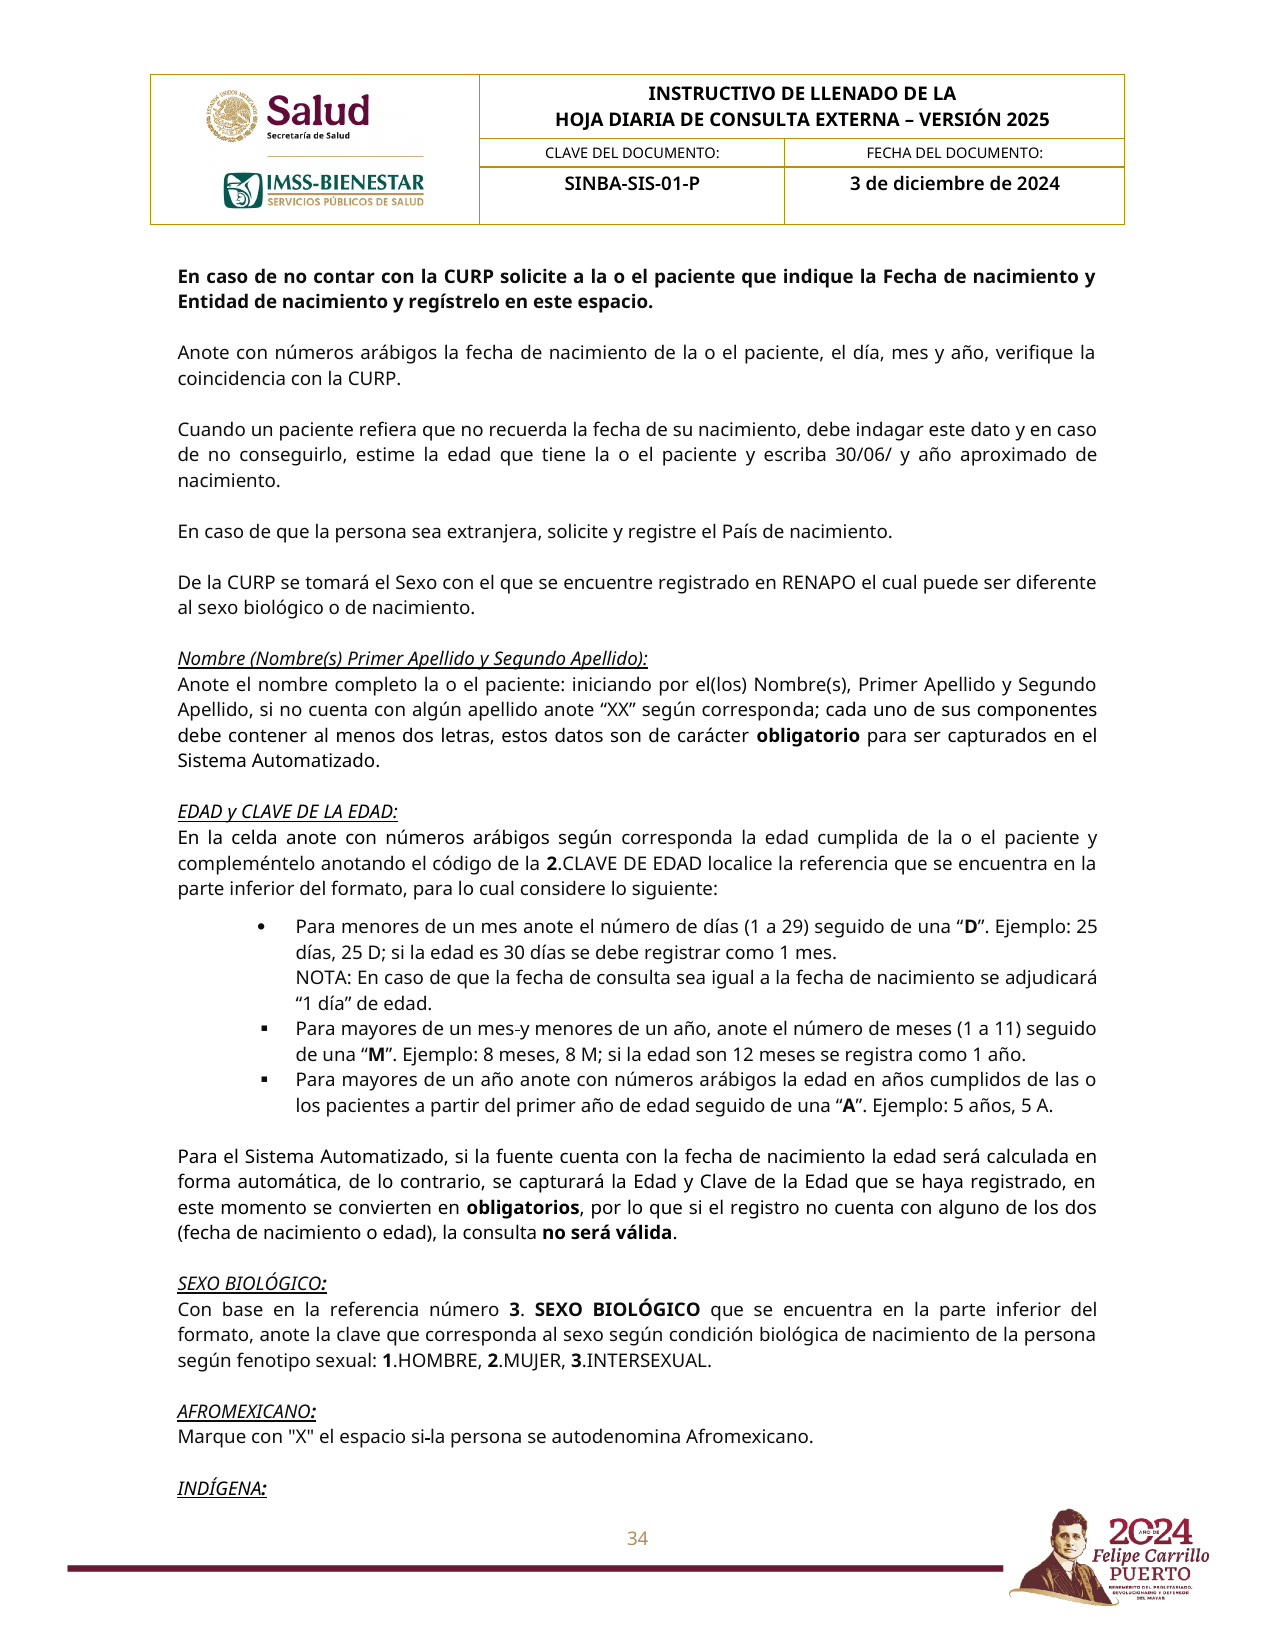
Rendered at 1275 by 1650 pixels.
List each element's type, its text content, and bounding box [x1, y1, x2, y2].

text INDÍGENA: [177, 1475, 1098, 1500]
list Para menores de un mes anote el número de días (1 a 29) seguido de una “D”. Ejemplo: 25 días, 25 D; si la edad es 30 días se debe registrar como 1 mes. [258, 913, 1098, 964]
text En caso de que la persona sea extranjera, solicite y registre el País de nacimiento. [177, 518, 1098, 544]
text SEXO BIOLÓGICO: [177, 1271, 1098, 1296]
text De la CURP se tomará el Sexo con el que se encuentre registrado en RENAPO el cual puede ser diferente al sexo biológico o de nacimiento. [177, 569, 1098, 620]
text Para el Sistema Automatizado, si la fuente cuenta con la fecha de nacimiento la edad será calculada en forma automática, de lo contrario, se capturará la Edad y Clave de la Edad que se haya registrado, en este momento se convierten en obligatorios, por lo que si el registro no cuenta con alguno de los dos (fecha de nacimiento o edad), la consulta no será válida. [177, 1143, 1098, 1245]
text Anote el nombre completo la o el paciente: iniciando por el(los) Nombre(s), Primer Apellido y Segundo Apellido, si no cuenta con algún apellido anote “XX” según corresponda; cada uno de sus componentes debe contener al menos dos letras, estos datos son de carácter obligatorio para ser capturados en el Sistema Automatizado. [177, 671, 1098, 773]
text AFROMEXICANO: [177, 1398, 1098, 1424]
text Nombre (Nombre(s) Primer Apellido y Segundo Apellido): [177, 646, 1098, 671]
list Para mayores de un mes y menores de un año, anote el número de meses (1 a 11) seguido de una “M”. Ejemplo: 8 meses, 8 M; si la edad son 12 meses se registra como 1 año. [260, 1016, 1098, 1067]
picture [0, 1497, 1275, 1650]
text En la celda anote con números arábigos según corresponda la edad cumplida de la o el paciente y compleméntelo anotando el código de la 2.CLAVE DE EDAD localice la referencia que se encuentra en la parte inferior del formato, para lo cual considere lo siguiente: [177, 824, 1098, 901]
text EDAD y CLAVE DE LA EDAD: [177, 799, 1098, 824]
text Cuando un paciente refiera que no recuerda la fecha de su nacimiento, debe indagar este dato y en caso de no conseguirlo, estime la edad que tiene la o el paciente y escriba 30/06/ y año aproximado de nacimiento. [177, 416, 1098, 493]
list Para mayores de un año anote con números arábigos la edad en años cumplidos de las o los pacientes a partir del primer año de edad seguido de una “A”. Ejemplo: 5 años, 5 A. [260, 1067, 1098, 1118]
text NOTA: En caso de que la fecha de consulta sea igual a la fecha de nacimiento se adjudicará “1 día” de edad. [295, 964, 1098, 1016]
text Anote con números arábigos la fecha de nacimiento de la o el paciente, el día, mes y año, verifique la coincidencia con la CURP. [177, 339, 1098, 391]
picture [206, 90, 424, 209]
text En caso de no contar con la CURP solicite a la o el paciente que indique la Fecha de nacimiento y Entidad de nacimiento y regístrelo en este espacio. [177, 263, 1098, 314]
text Con base en la referencia número 3. SEXO BIOLÓGICO que se encuentra en la parte inferior del formato, anote la clave que corresponda al sexo según condición biológica de nacimiento de la persona según fenotipo sexual: 1.HOMBRE, 2.MUJER, 3.INTERSEXUAL. [177, 1296, 1098, 1373]
text Marque con "X" el espacio si la persona se autodenomina Afromexicano. [177, 1424, 1098, 1449]
